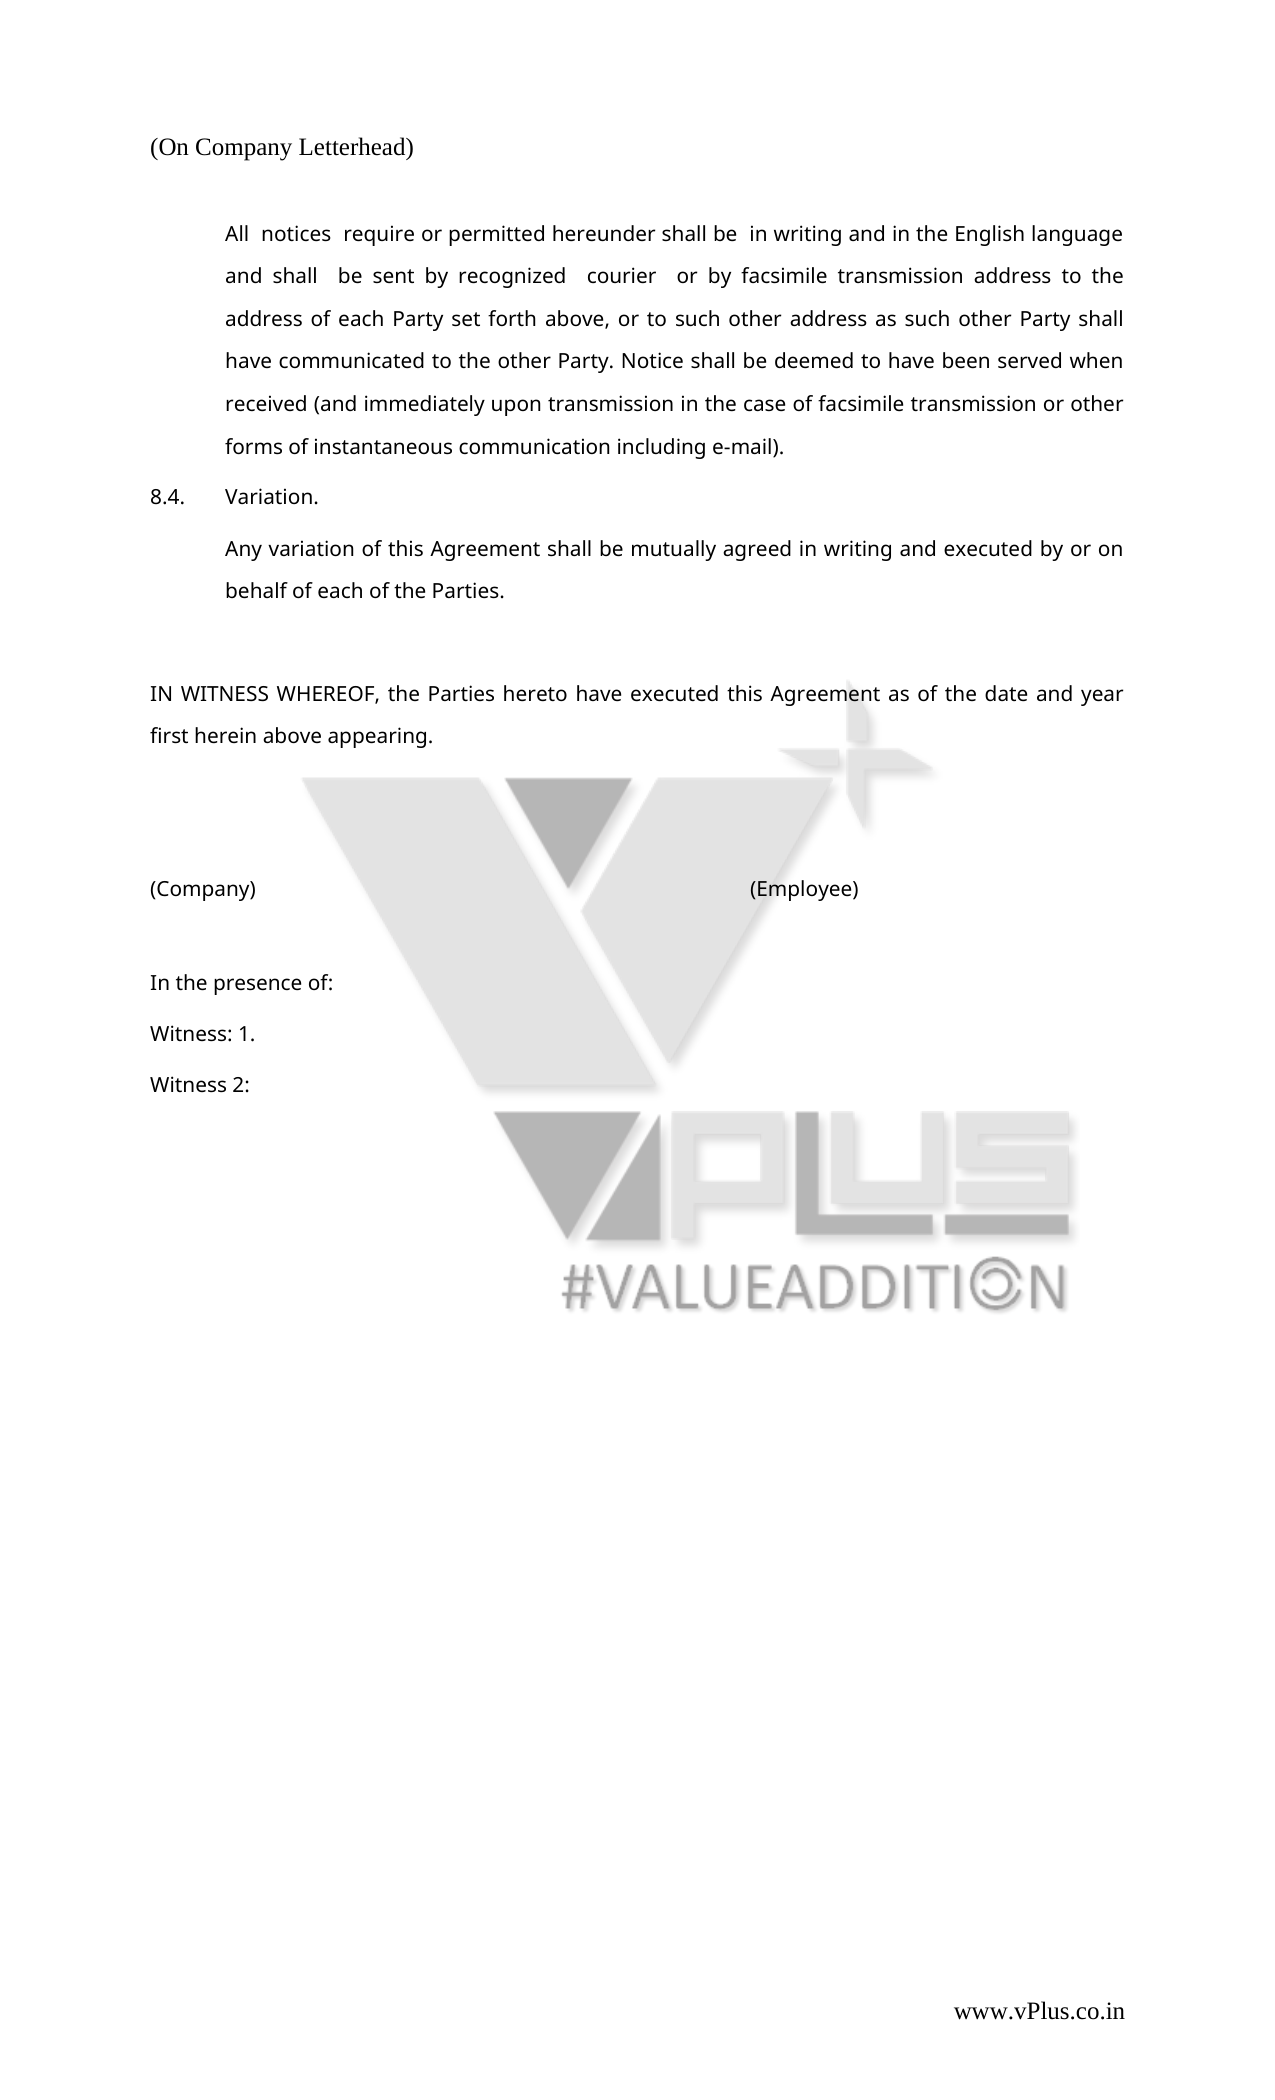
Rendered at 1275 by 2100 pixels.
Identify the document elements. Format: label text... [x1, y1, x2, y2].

text Any variation of this Agreement shall be mutually agreed in writing and executed by or on behalf of each of the Parties. [225, 534, 1125, 605]
text In the presence of: [150, 968, 1125, 996]
text (Company) (Employee) [150, 874, 1125, 945]
text Witness 2: [150, 1070, 1125, 1098]
text All notices require or permitted hereunder shall be in writing and in the English language and shall be sent by recognized courier or by facsimile transmission address to the address of each Party set forth above, or to such other address as such other Party shall have communicated to the other Party. Notice shall be deemed to have been served when received (and immediately upon transmission in the case of facsimile transmission or other forms of instantaneous communication including e-mail). [225, 219, 1125, 460]
text IN WITNESS WHEREOF, the Parties hereto have executed this Agreement as of the date and year first herein above appearing. [150, 679, 1125, 750]
text Witness: 1. [150, 1019, 1125, 1047]
list Variation. [150, 483, 1125, 511]
